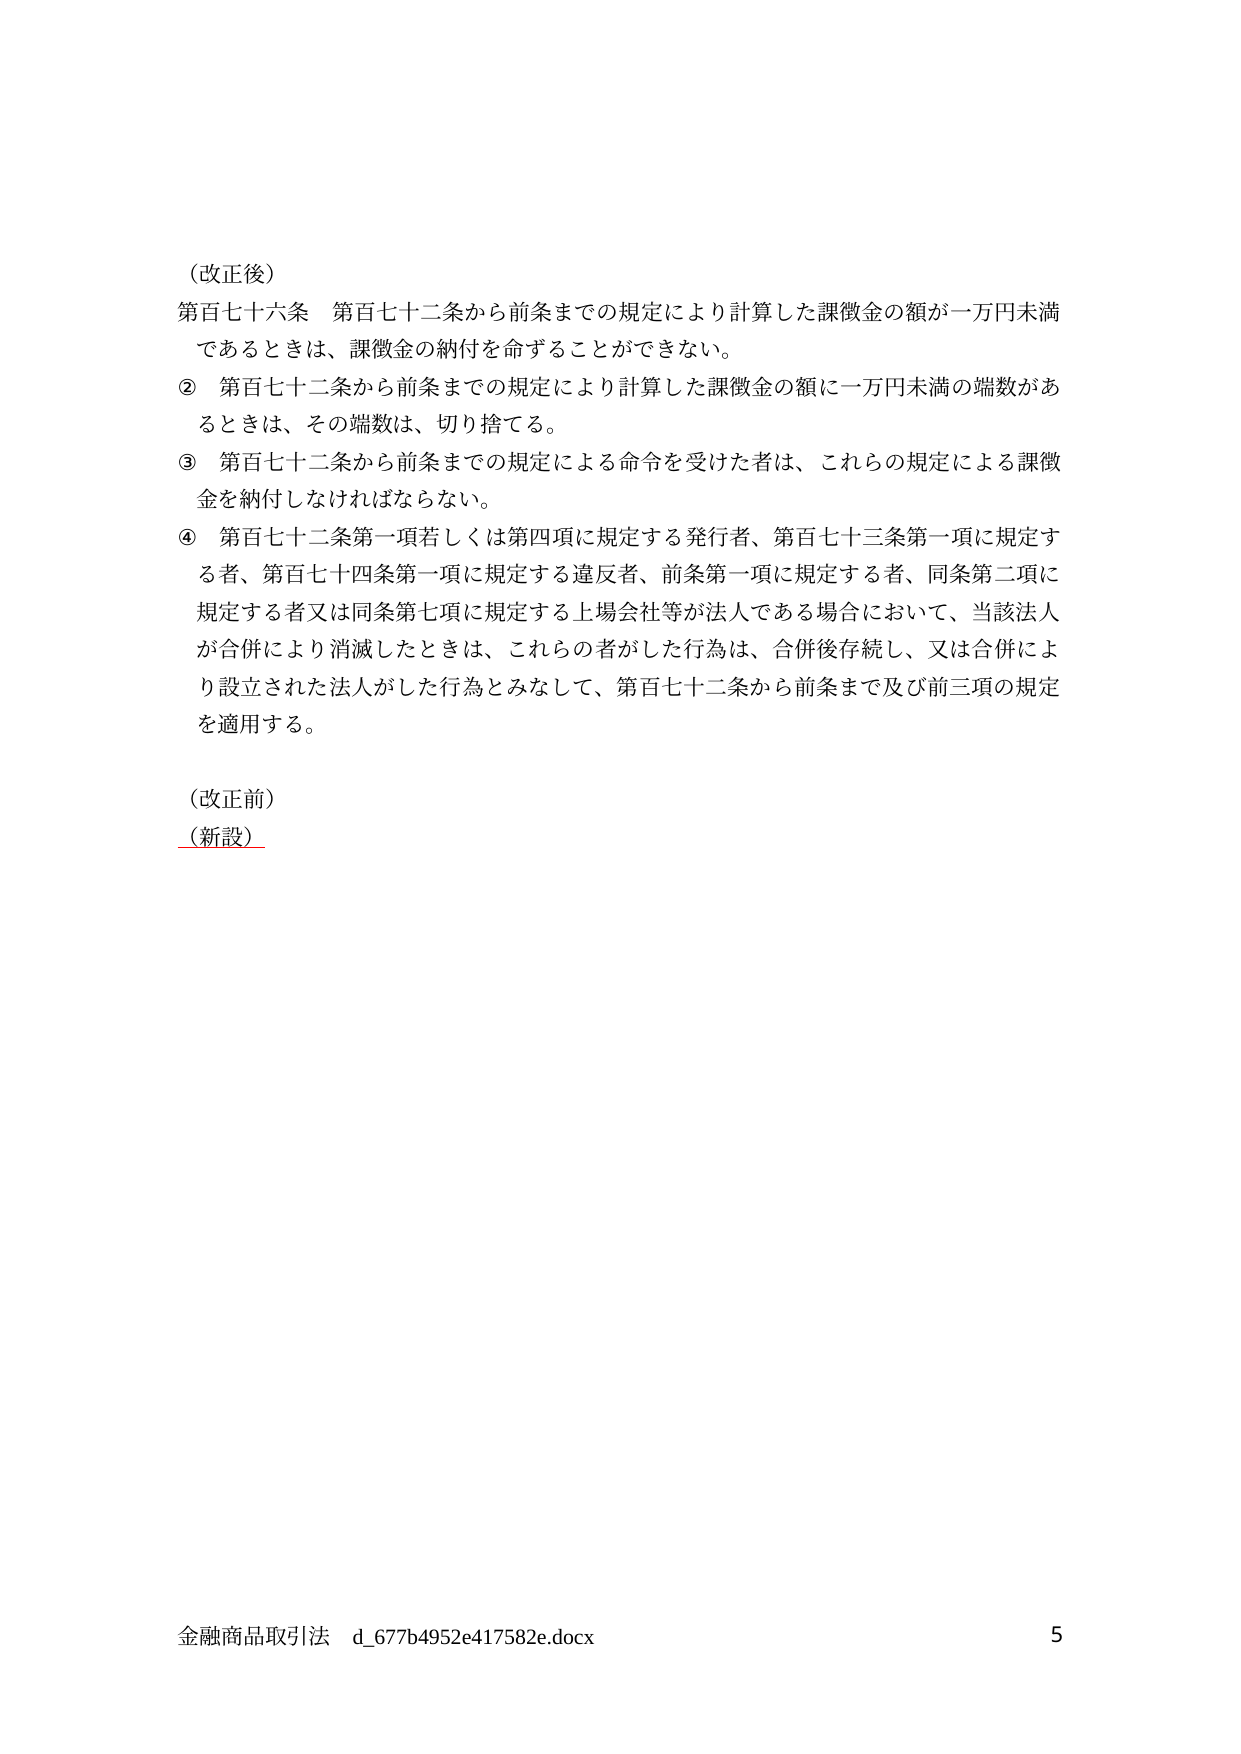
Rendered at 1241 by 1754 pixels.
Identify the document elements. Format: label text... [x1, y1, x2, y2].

text （改正後） [177, 254, 1063, 292]
text 第百七十六条 第百七十二条から前条までの規定により計算した課徴金の額が一万円未満であるときは、課徴金の納付を命ずることができない。 [177, 292, 1063, 367]
text ② 第百七十二条から前条までの規定により計算した課徴金の額に一万円未満の端数があるときは、その端数は、切り捨てる。 [177, 367, 1063, 442]
text （改正前） [177, 779, 1063, 817]
text ③ 第百七十二条から前条までの規定による命令を受けた者は、これらの規定による課徴金を納付しなければならない。 [177, 442, 1063, 517]
text （新設） [177, 817, 1063, 854]
